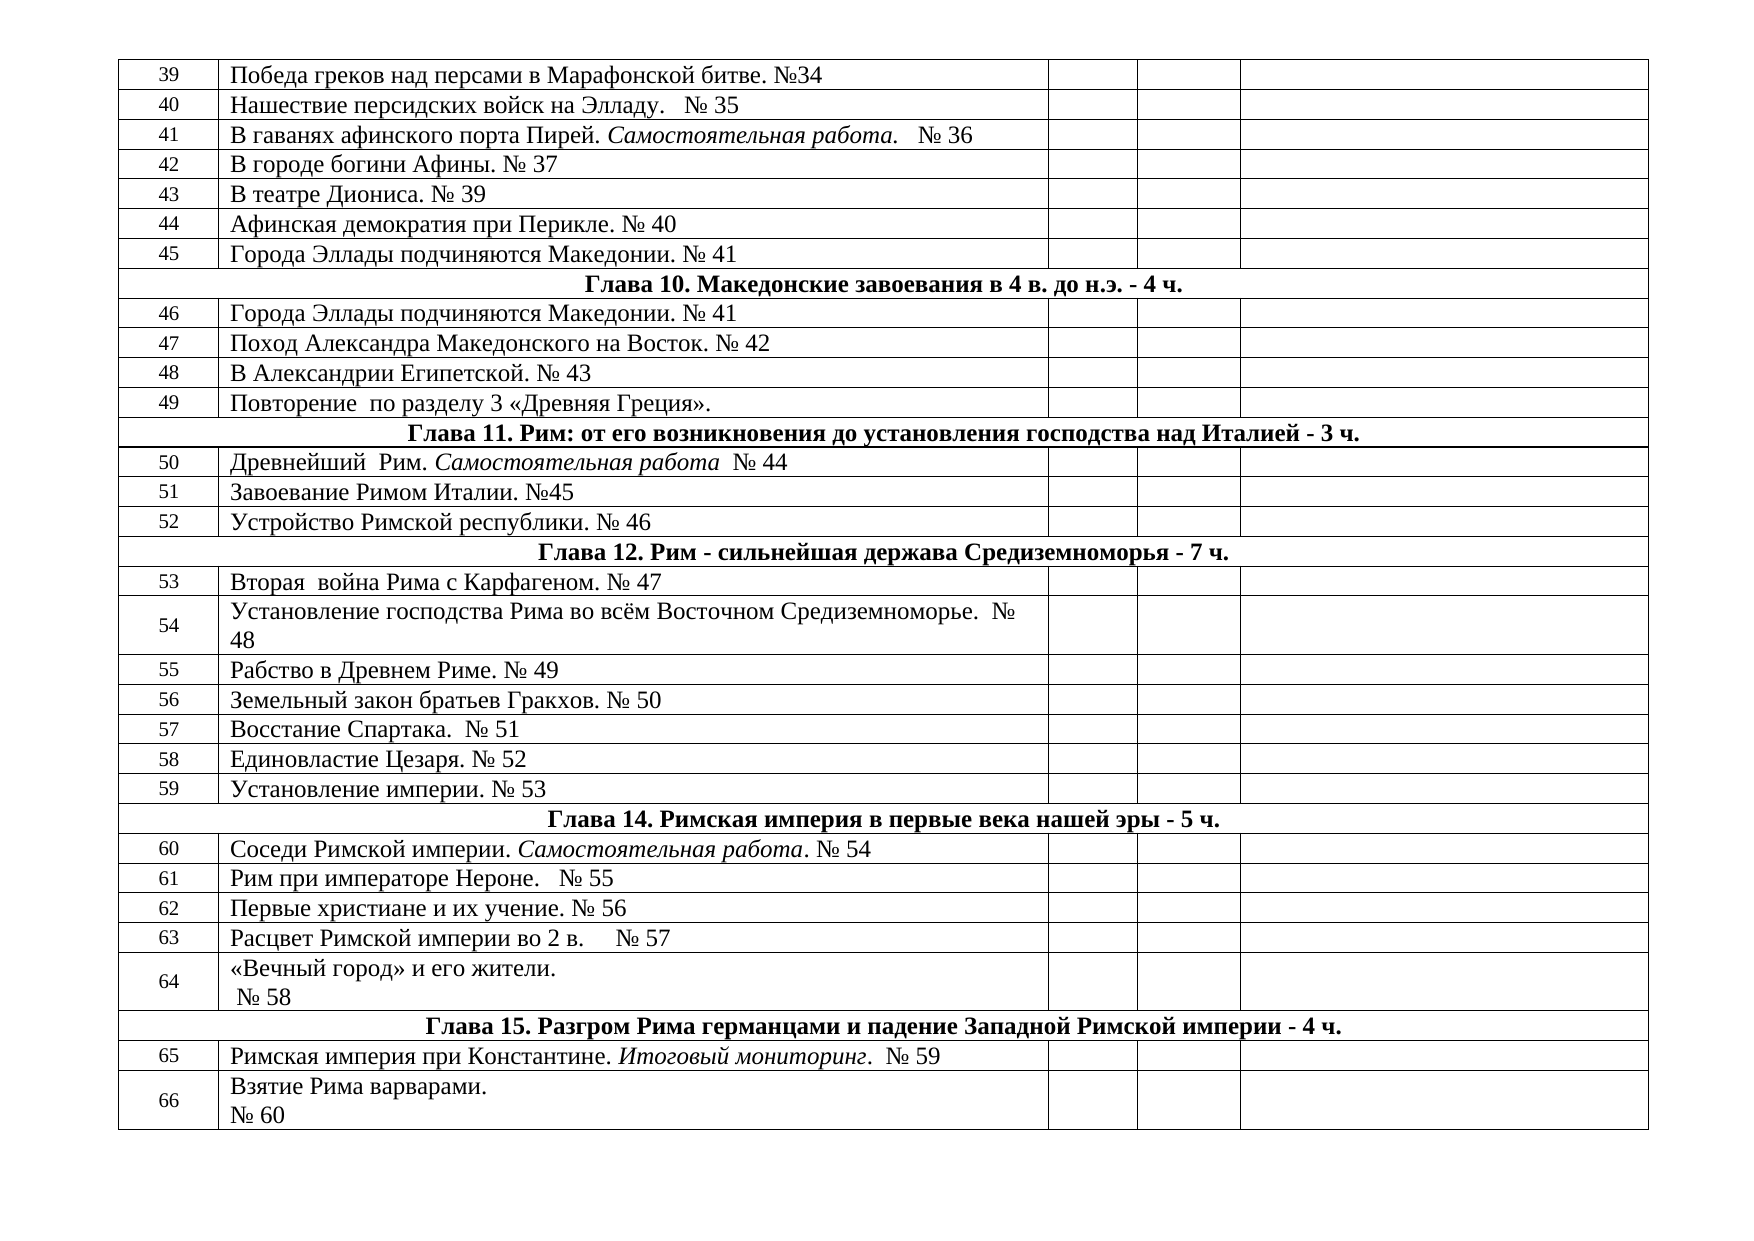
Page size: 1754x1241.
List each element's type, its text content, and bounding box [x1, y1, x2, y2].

table_cell Земельный закон братьев Гракхов. № 50 [219, 893, 1048, 922]
table_cell 45 [119, 448, 218, 476]
table_cell [1241, 686, 1648, 714]
table_cell 36 [119, 179, 218, 208]
table_cell В Александрии Египетской. № 43 [219, 567, 1048, 595]
table_cell [1138, 150, 1240, 178]
table_cell [1049, 328, 1137, 357]
table_cell [1241, 775, 1648, 804]
table_cell 57 [119, 923, 218, 952]
table_cell 35 [119, 150, 218, 178]
table_cell Религия древних греков. № 28 [219, 60, 1048, 89]
table_cell [1138, 209, 1240, 238]
table_cell [1049, 805, 1137, 862]
table_cell [1138, 923, 1240, 952]
table_cell Соседи Римской империи. Самостоятельная работа. № 54 [219, 1042, 1048, 1071]
table_cell [1241, 893, 1648, 922]
table_cell [1241, 507, 1648, 536]
table_cell Глава 8. Полисы Греции и их борьба с персидскими нашествиями - 12 ч. [119, 90, 1648, 119]
table_cell Нашествие персидских войск на Элладу. № 35 [219, 299, 1048, 327]
table_cell 54 [119, 805, 218, 862]
table_cell [1241, 864, 1648, 892]
table_cell [1049, 953, 1137, 982]
table_cell [1241, 1042, 1648, 1071]
table_cell 40 [119, 299, 218, 327]
table_cell Вторая война Рима с Карфагеном. № 47 [219, 775, 1048, 804]
table_cell Глава 10. Македонские завоевания в 4 в. до н.э. - 4 ч. [119, 477, 1648, 506]
table_cell [1049, 60, 1137, 89]
table_cell [1241, 328, 1648, 357]
table_cell [1049, 775, 1137, 804]
table_cell [1049, 150, 1137, 178]
table_cell Глава 12. Рим - сильнейшая держава Средиземноморья - 7 ч. [119, 745, 1648, 774]
table_cell [1241, 537, 1648, 566]
table_cell Греческие колонии на берегах Средиземного и Чёрного морей. № 32 [219, 209, 1048, 238]
table_cell [1049, 358, 1137, 387]
table_cell Города Эллады подчиняются Македонии. № 41 [219, 507, 1048, 536]
table_cell Глава 14. Римская империя в первые века нашей эры - 5 ч. [119, 1013, 1648, 1041]
table_cell [1241, 923, 1648, 952]
table_cell [1241, 418, 1648, 446]
table_cell 58 [119, 953, 218, 982]
table_cell 33 [119, 60, 218, 89]
table_cell [1138, 120, 1240, 148]
table_cell [1049, 1072, 1137, 1101]
table_cell В театре Диониса. № 39 [219, 388, 1048, 417]
table_cell [1138, 864, 1240, 892]
table_cell 62 [119, 1102, 218, 1131]
table_cell [1049, 567, 1137, 595]
table_cell 50 [119, 656, 218, 685]
table_cell [1049, 716, 1137, 744]
table_cell 44 [119, 418, 218, 446]
table_cell 61 [119, 1072, 218, 1101]
table_cell Установление господства Рима во всём Восточном Средиземноморье. № 48 [219, 805, 1048, 862]
table_cell [1241, 716, 1648, 744]
table_cell 60 [119, 1042, 218, 1071]
table_cell [1241, 596, 1648, 625]
table_cell [1138, 328, 1240, 357]
table_cell 41 [119, 328, 218, 357]
table_cell В гаванях афинского порта Пирей. Самостоятельная работа. № 36 [219, 328, 1048, 357]
table_cell [1241, 269, 1648, 297]
table_cell 59 [119, 983, 218, 1011]
table_cell [1241, 567, 1648, 595]
table_cell [1241, 656, 1648, 685]
table_cell [1241, 239, 1648, 268]
table_cell В городе богини Афины. № 37 [219, 358, 1048, 387]
table_cell [1241, 120, 1648, 148]
table_cell [1138, 269, 1240, 297]
table_cell Глава 11. Рим: от его возникновения до установления господства над Италией - 3 ч. [119, 626, 1648, 655]
table_cell [1138, 596, 1240, 625]
table_cell [1049, 596, 1137, 625]
table_cell [1138, 60, 1240, 89]
table_cell Устройство Римской республики. № 46 [219, 716, 1048, 744]
table_cell Древняя Спарта. № 31 [219, 179, 1048, 208]
table_cell 51 [119, 686, 218, 714]
table_cell [1138, 1042, 1240, 1071]
table_cell [1138, 179, 1240, 208]
table_cell [1049, 388, 1137, 417]
table_cell [1049, 448, 1137, 476]
table_cell [1138, 686, 1240, 714]
table_cell [1138, 507, 1240, 536]
table_cell [1241, 448, 1648, 476]
table_cell [1138, 358, 1240, 387]
table_cell [1241, 1102, 1648, 1131]
table_cell [1138, 775, 1240, 804]
table_cell Рабство в Древнем Риме. № 49 [219, 864, 1048, 892]
table_cell Древнейший Рим. Самостоятельная работа № 44 [219, 656, 1048, 685]
table_cell [1049, 209, 1137, 238]
table_cell Повторение по разделу 3 «Древняя Греция». [219, 596, 1048, 625]
table_cell 49 [119, 596, 218, 625]
table_cell [1049, 923, 1137, 952]
table_cell [1049, 656, 1137, 685]
table_cell [1049, 120, 1137, 148]
table_cell Первые христиане и их учение. № 56 [219, 1102, 1048, 1131]
table_cell 52 [119, 716, 218, 744]
table_cell [1138, 567, 1240, 595]
table_cell [1241, 805, 1648, 862]
table_cell Поход Александра Македонского на Восток. № 42 [219, 537, 1048, 566]
table_cell Восстание Спартака. № 51 [219, 923, 1048, 952]
table_cell Земледельцы Аттики теряют землю и свободу. № 29 [219, 120, 1048, 148]
table_cell [1241, 388, 1648, 417]
table_cell [1049, 1102, 1137, 1131]
table_cell 47 [119, 537, 218, 566]
table_cell Завоевание Римом Италии. №45 [219, 686, 1048, 714]
table_cell [1049, 239, 1137, 268]
table_cell [1138, 656, 1240, 685]
table_cell [1138, 716, 1240, 744]
table_cell 48 [119, 567, 218, 595]
table_cell 43 [119, 388, 218, 417]
table_cell [1049, 418, 1137, 446]
table_cell [1049, 686, 1137, 714]
table_cell [1138, 983, 1240, 1011]
table_cell [1138, 448, 1240, 476]
table_cell Рим при императоре Нероне. № 55 [219, 1072, 1048, 1101]
table_cell [1049, 507, 1137, 536]
table_cell Города Эллады подчиняются Македонии. № 41 [219, 448, 1048, 476]
table_cell 37 [119, 209, 218, 238]
table_cell 34 [119, 120, 218, 148]
table_cell Победа греков над персами в Марафонской битве. №34 [219, 269, 1048, 297]
table_cell [1138, 299, 1240, 327]
table_cell [1138, 893, 1240, 922]
table_cell 38 [119, 239, 218, 268]
table_cell [1049, 893, 1137, 922]
table_cell [1049, 179, 1137, 208]
table_cell [1049, 269, 1137, 297]
table_cell Олимпийские игры в древности. №.33 [219, 239, 1048, 268]
table_cell [1138, 805, 1240, 862]
table_cell [1049, 864, 1137, 892]
table_cell Установление империи. № 53 [219, 983, 1048, 1011]
table_cell [1241, 953, 1648, 982]
table_cell Афинская демократия при Перикле. № 40 [219, 418, 1048, 446]
table_cell Единовластие Цезаря. № 52 [219, 953, 1048, 982]
table_cell [1049, 299, 1137, 327]
table_cell [1241, 983, 1648, 1011]
table_cell [1049, 537, 1137, 566]
table_cell [1241, 299, 1648, 327]
table_cell [1138, 1102, 1240, 1131]
table_cell 39 [119, 269, 218, 297]
table_cell [1138, 239, 1240, 268]
table_cell 46 [119, 507, 218, 536]
table_cell [1138, 953, 1240, 982]
table_cell 42 [119, 358, 218, 387]
table_cell Зарождение демократии в Афинах. № 30 [219, 150, 1048, 178]
table_cell [1049, 983, 1137, 1011]
table_cell [1138, 388, 1240, 417]
table_cell [1138, 418, 1240, 446]
table_cell [1138, 1072, 1240, 1101]
table_cell 53 [119, 775, 218, 804]
table_cell [1241, 60, 1648, 89]
table_cell 56 [119, 893, 218, 922]
table_cell [1241, 1072, 1648, 1101]
table_cell 55 [119, 864, 218, 892]
table_cell [1241, 179, 1648, 208]
table_cell [1241, 209, 1648, 238]
table_cell [1138, 537, 1240, 566]
table_cell [1049, 1042, 1137, 1071]
table_cell [1241, 150, 1648, 178]
table_cell [1241, 358, 1648, 387]
